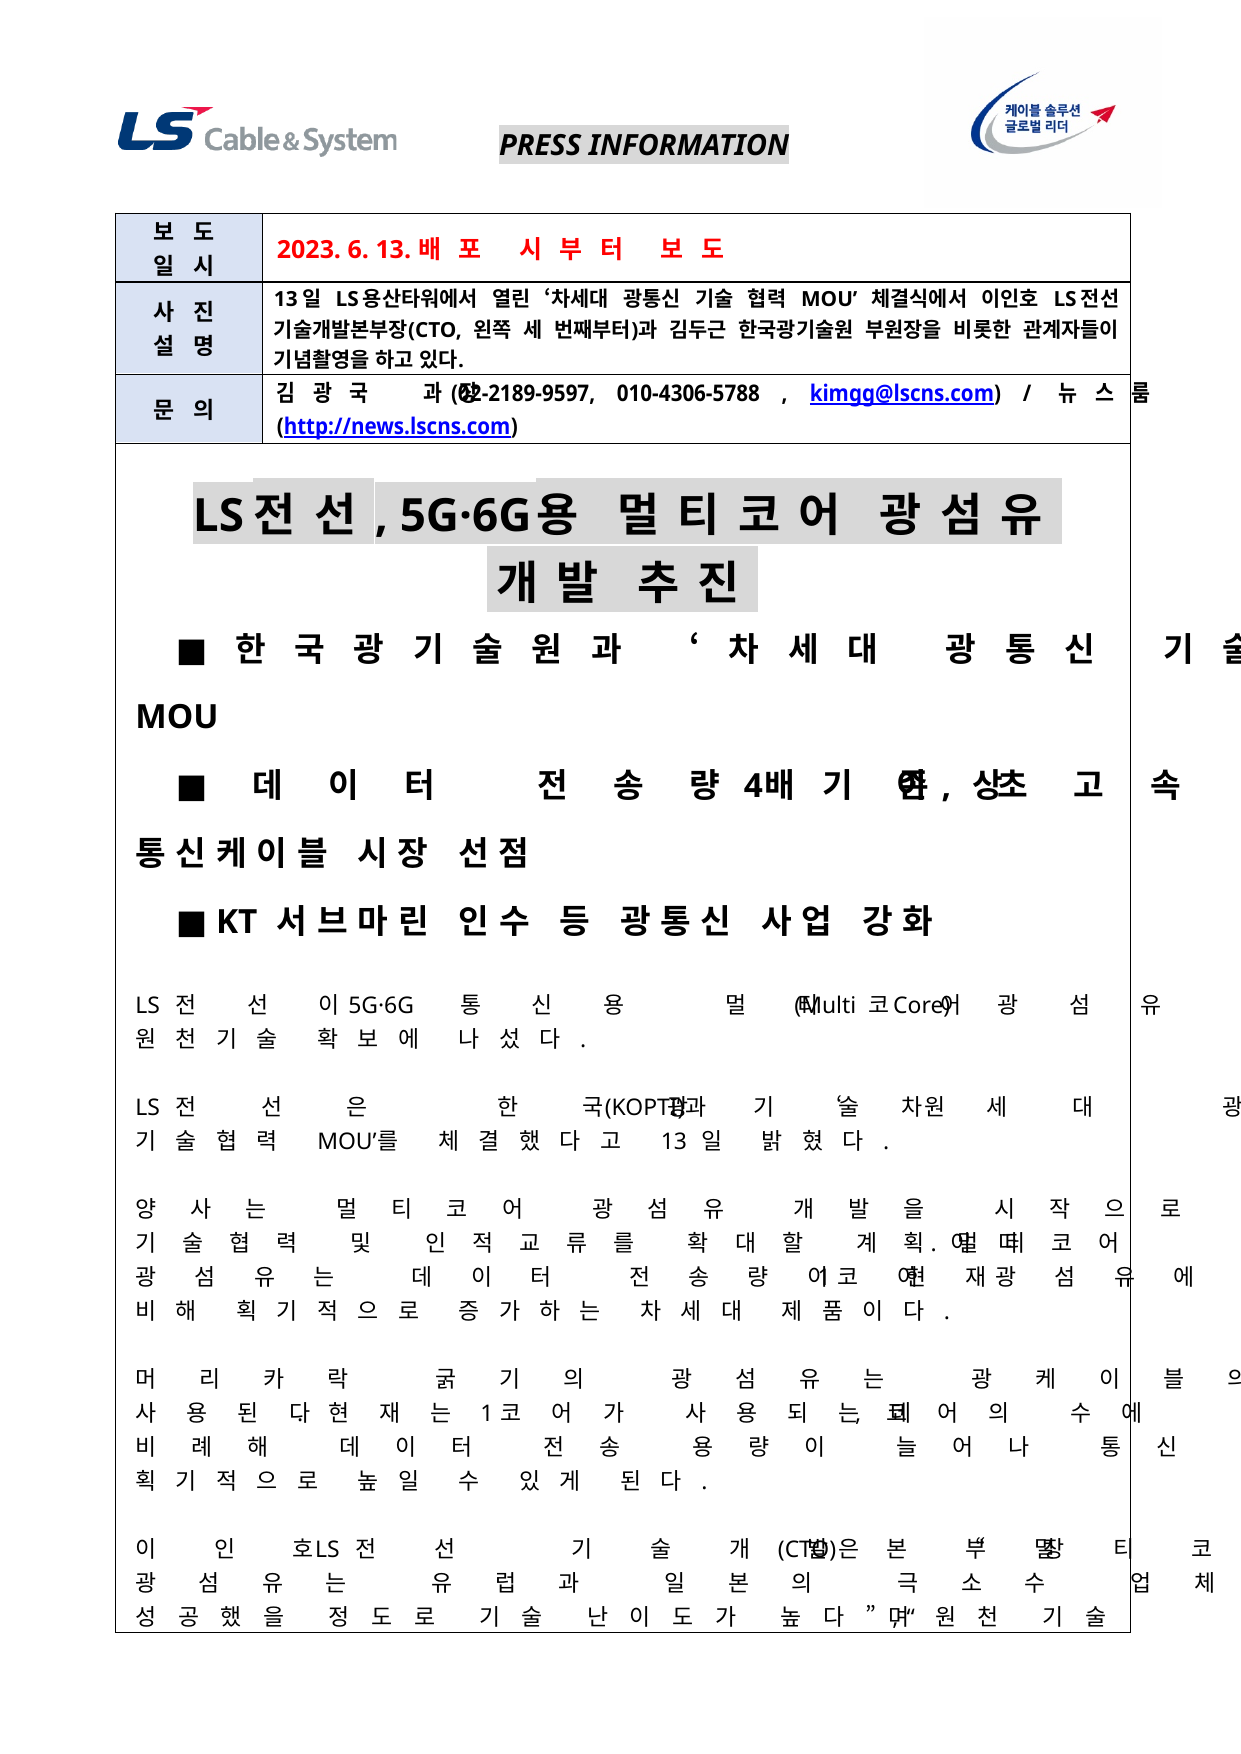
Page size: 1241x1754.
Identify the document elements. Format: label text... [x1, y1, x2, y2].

table_cell 문의 [116, 375, 262, 442]
table_cell 13일 LS용산타워에서 열린 ‘차세대 광통신 기술 협력 MOU’ 체결식에서 이인호 LS전선 기술개발본부장(CTO, 왼쪽 세 번째부터)과 김두근 한국광기술원 부원장을 비롯한 관계자들이 기념촬영을 하고 있다. [263, 283, 1130, 373]
table_cell 사진 설명 [116, 283, 262, 373]
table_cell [116, 444, 1130, 1632]
table_cell 김광국 과장 (02-2189-9597, 010-4306-5788 , kimgg@lscns.com) / 뉴스룸(http://news.lscns.com) [263, 375, 1130, 442]
table_header 2023. 6. 13. 배포 시부터 보도 [263, 214, 1130, 281]
text PRESS INFORMATION [115, 111, 1125, 178]
picture [924, 17, 1162, 208]
table_header 보도 일시 [116, 214, 262, 281]
picture [118, 107, 397, 111]
